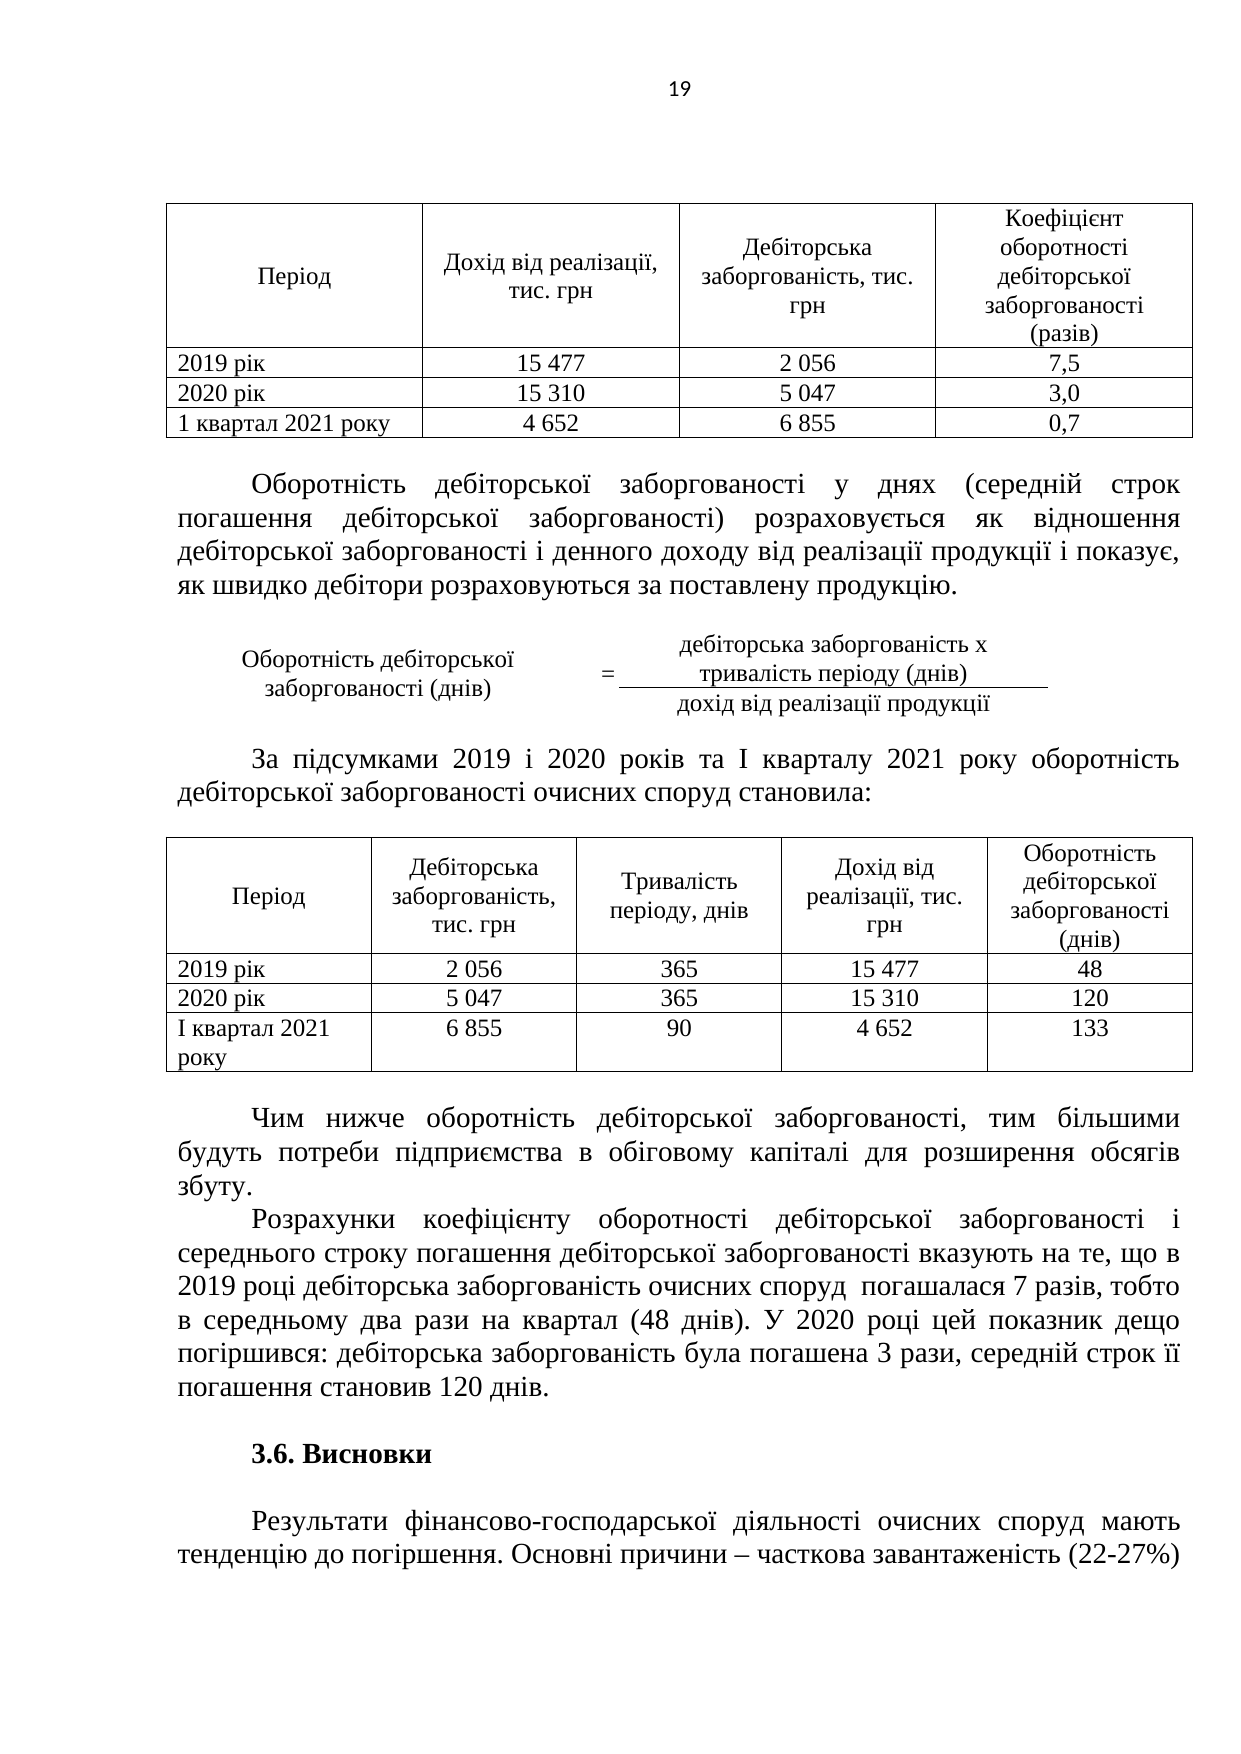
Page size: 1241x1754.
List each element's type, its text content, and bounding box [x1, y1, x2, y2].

table_header Період [167, 838, 371, 953]
table_cell 6 855 [372, 1013, 576, 1071]
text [177, 1503, 1181, 1570]
table_cell І квартал 2021 року [167, 1013, 371, 1071]
table_cell 7,5 [936, 348, 1192, 377]
table_cell 2020 рік [167, 984, 371, 1012]
table_header Коефіцієнт оборотності дебіторської заборгованості (разів) [936, 204, 1192, 347]
table_header Дебіторська заборгованість, тис. грн [680, 204, 935, 347]
table_header = [590, 629, 619, 717]
table_cell 2019 рік [167, 954, 371, 982]
table_cell 15 310 [423, 378, 679, 407]
table_cell 3,0 [936, 378, 1192, 407]
text Чим нижче оборотність дебіторської заборгованості, тим більшими будуть потреби підприємства в обіговому капіталі для розширення обсягів збуту. [177, 1101, 1181, 1201]
table_cell 1 квартал 2021 року [167, 408, 422, 437]
table_cell 15 477 [423, 348, 679, 377]
text Оборотність дебіторської заборгованості у днях (середній строк погашення дебіторської заборгованості) розраховується як відношення дебіторської заборгованості і денного доходу від реалізації продукції і показує, як швидко дебітори розраховуються за поставлену продукцію. [177, 466, 1181, 601]
table_cell 6 855 [680, 408, 935, 437]
table_header дебіторська заборгованість х тривалість періоду (днів) [619, 629, 1048, 687]
table_cell 48 [988, 954, 1192, 982]
table_header Тривалість періоду, днів [577, 838, 781, 953]
table_cell 90 [577, 1013, 781, 1071]
table_cell 15 310 [782, 984, 987, 1012]
table_cell 133 [988, 1013, 1192, 1071]
table_cell 2020 рік [167, 378, 422, 407]
table_cell 0,7 [936, 408, 1192, 437]
text Розрахунки коефіцієнту оборотності дебіторської заборгованості і середнього строку погашення дебіторської заборгованості вказують на те, що в 2019 році дебіторська заборгованість очисних споруд погашалася 7 разів, тобто в середньому два рази на квартал (48 днів). У 2020 році цей показник дещо погіршився: дебіторська заборгованість була погашена 3 рази, середній строк її погашення становив 120 днів. [177, 1201, 1181, 1402]
table_header Дохід від реалізації, тис. грн [423, 204, 679, 347]
text 3.6. Висновки [177, 1436, 1181, 1469]
table_cell 365 [577, 954, 781, 982]
table_header Оборотність дебіторської заборгованості (днів) [988, 838, 1192, 953]
table_cell 15 477 [782, 954, 987, 982]
table_header Період [167, 204, 422, 347]
text За підсумками 2019 і 2020 років та І кварталу 2021 року оборотність дебіторської заборгованості очисних споруд становила: [177, 741, 1181, 808]
table_cell 120 [988, 984, 1192, 1012]
table_header Оборотність дебіторської заборгованості (днів) [166, 629, 589, 717]
table_header Дебіторська заборгованість, тис. грн [372, 838, 576, 953]
table_cell 5 047 [680, 378, 935, 407]
table_header Дохід від реалізації, тис. грн [782, 838, 987, 953]
table_cell 4 652 [782, 1013, 987, 1071]
table_cell 365 [577, 984, 781, 1012]
table_cell 2 056 [372, 954, 576, 982]
table_cell 4 652 [423, 408, 679, 437]
table_cell 2019 рік [167, 348, 422, 377]
table_cell 5 047 [372, 984, 576, 1012]
table_cell 2 056 [680, 348, 935, 377]
table_cell дохід від реалізації продукції [619, 688, 1048, 717]
